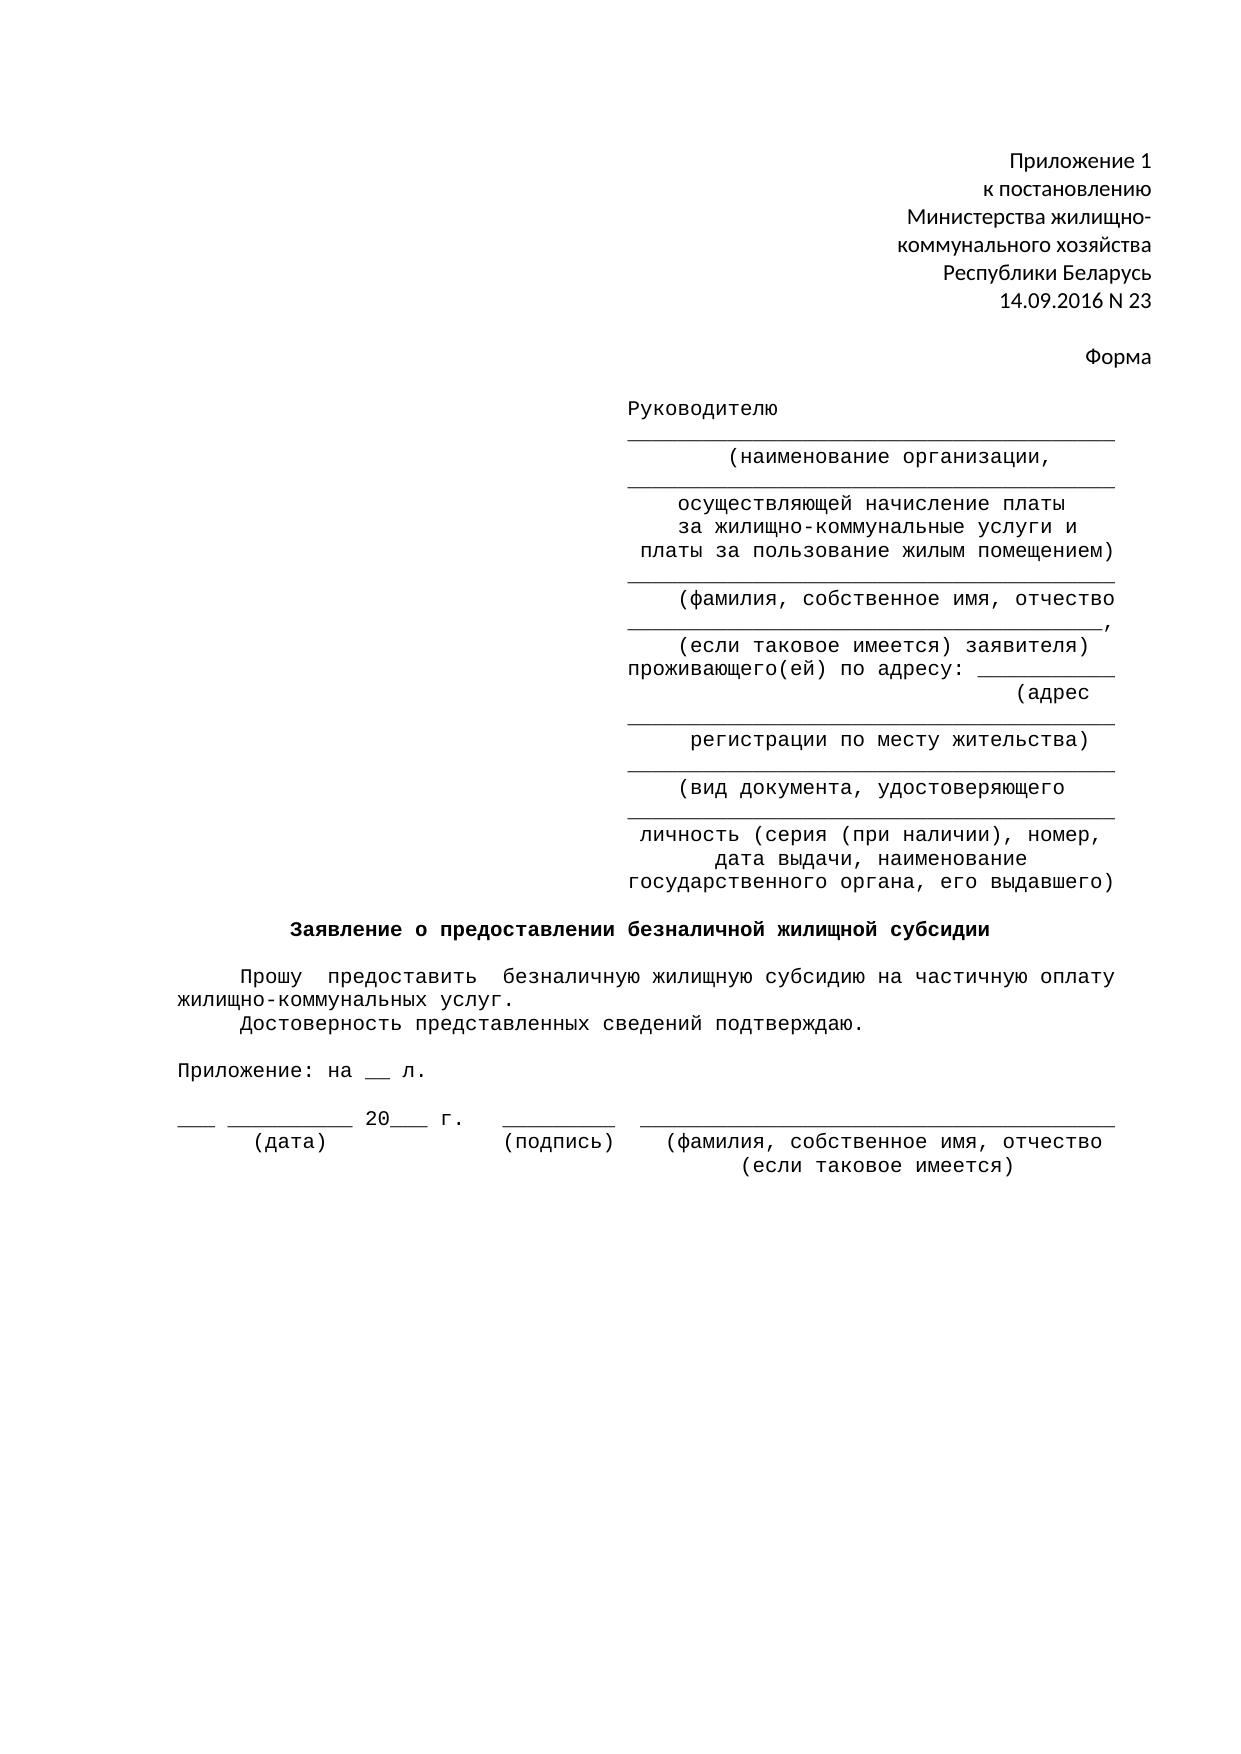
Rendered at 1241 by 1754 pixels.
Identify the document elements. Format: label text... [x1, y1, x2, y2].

text коммунального хозяйства [177, 230, 1152, 258]
text (наименование организации, [177, 446, 1152, 469]
text ___ __________ 20___ г. _________ ______________________________________ [177, 1108, 1152, 1131]
text личность (серия (при наличии), номер, [177, 824, 1152, 848]
text _______________________________________ [177, 422, 1152, 446]
text Приложение 1 [177, 146, 1152, 174]
text Республики Беларусь [177, 258, 1152, 286]
text 14.09.2016 N 23 [177, 286, 1152, 314]
text ______________________________________, [177, 611, 1152, 635]
text регистрации по месту жительства) [177, 729, 1152, 753]
text Прошу предоставить безналичную жилищную субсидию на частичную оплату [177, 966, 1152, 989]
text Руководителю [177, 398, 1152, 422]
text (адрес [177, 682, 1152, 706]
text жилищно-коммунальных услуг. [177, 989, 1152, 1013]
text дата выдачи, наименование [177, 848, 1152, 871]
text (дата) (подпись) (фамилия, собственное имя, отчество [177, 1131, 1152, 1155]
text _______________________________________ [177, 469, 1152, 493]
text _______________________________________ [177, 564, 1152, 587]
text государственного органа, его выдавшего) [177, 871, 1152, 895]
text Форма [177, 342, 1152, 370]
text Министерства жилищно- [177, 202, 1152, 230]
text (вид документа, удостоверяющего [177, 777, 1152, 800]
text платы за пользование жилым помещением) [177, 540, 1152, 564]
text Приложение: на __ л. [177, 1060, 1152, 1084]
text _______________________________________ [177, 800, 1152, 824]
text Достоверность представленных сведений подтверждаю. [177, 1013, 1152, 1037]
text _______________________________________ [177, 706, 1152, 729]
text осуществляющей начисление платы [177, 493, 1152, 517]
text проживающего(ей) по адресу: ___________ [177, 658, 1152, 682]
text (если таковое имеется) заявителя) [177, 635, 1152, 658]
text Заявление о предоставлении безналичной жилищной субсидии [177, 918, 1152, 942]
text за жилищно-коммунальные услуги и [177, 517, 1152, 540]
text к постановлению [177, 174, 1152, 202]
text (если таковое имеется) [177, 1155, 1152, 1179]
text _______________________________________ [177, 753, 1152, 777]
text (фамилия, собственное имя, отчество [177, 587, 1152, 611]
